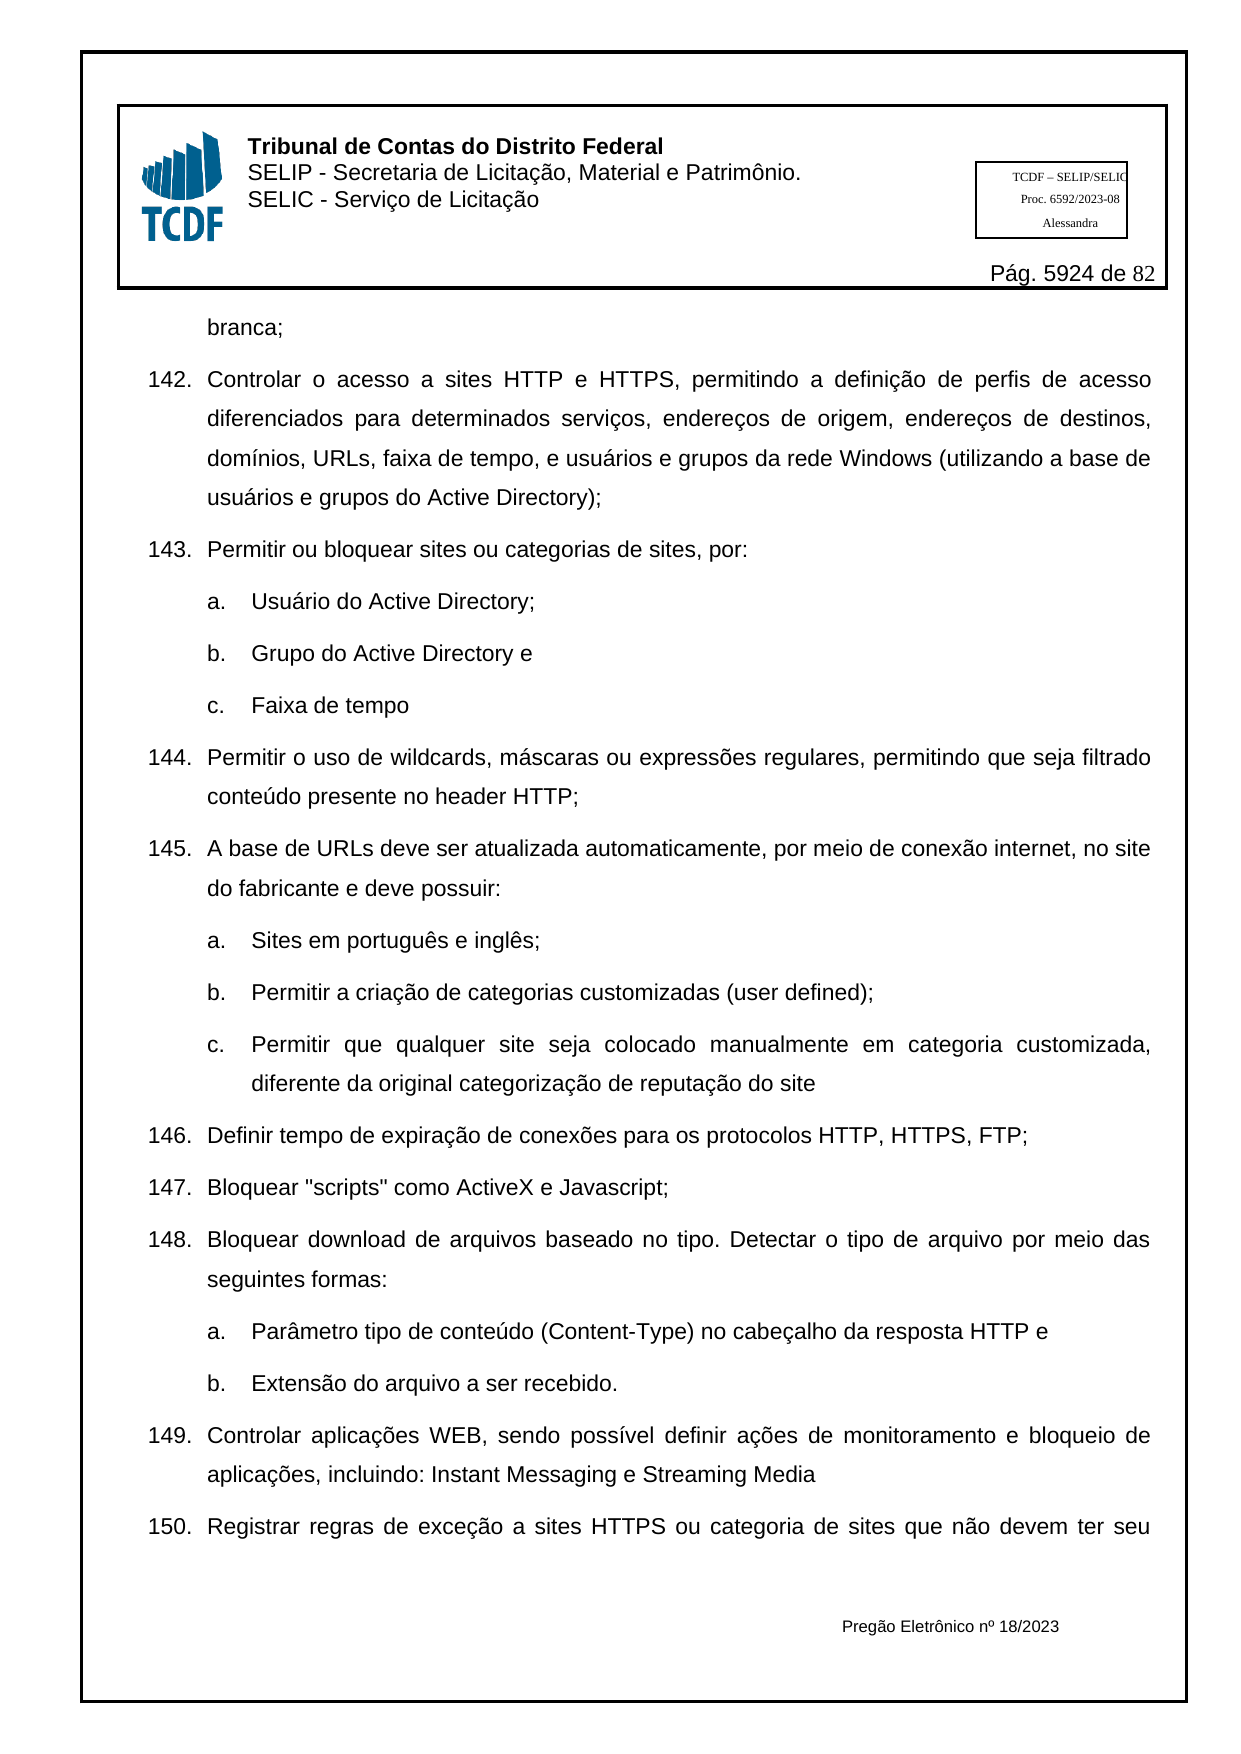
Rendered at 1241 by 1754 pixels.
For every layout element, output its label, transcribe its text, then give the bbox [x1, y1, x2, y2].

list Permitir a criação de categorias customizadas (user defined); [207, 979, 1152, 1005]
list Permitir que qualquer site seja colocado manualmente em categoria customizada, diferente da original categorização de reputação do site [207, 1031, 1152, 1097]
list Usuário do Active Directory; [207, 588, 1152, 614]
list Grupo do Active Directory e [207, 640, 1152, 666]
list Extensão do arquivo a ser recebido. [207, 1369, 1152, 1396]
list A base de URLs deve ser atualizada automaticamente, por meio de conexão internet, no site do fabricante e deve possuir: [148, 835, 1152, 901]
list Permitir o uso de wildcards, máscaras ou expressões regulares, permitindo que seja filtrado conteúdo presente no header HTTP; [148, 744, 1152, 810]
list Registrar regras de exceção a sites HTTPS ou categoria de sites que não devem ter seu tráfego inspecionado; [148, 1513, 1152, 1539]
list Definir tempo de expiração de conexões para os protocolos HTTP, HTTPS, FTP; [148, 1122, 1152, 1148]
list Faixa de tempo [207, 692, 1152, 718]
list Controlar o acesso a sites HTTP e HTTPS, permitindo a definição de perfis de acesso diferenciados para determinados serviços, endereços de origem, endereços de destinos, domínios, URLs, faixa de tempo, e usuários e grupos da rede Windows (utilizando a base de usuários e grupos do Active Directory); [148, 366, 1152, 510]
list Bloquear download de arquivos baseado no tipo. Detectar o tipo de arquivo por meio das seguintes formas: [148, 1226, 1152, 1292]
picture [127, 129, 237, 244]
list Bloquear "scripts" como ActiveX e Javascript; [148, 1174, 1152, 1201]
list Permitir ou bloquear sites ou categorias de sites, por: [148, 536, 1152, 562]
list Parâmetro tipo de conteúdo (Content-Type) no cabeçalho da resposta HTTP e [207, 1318, 1152, 1344]
list Controlar aplicações WEB, sendo possível definir ações de monitoramento e bloqueio de aplicações, incluindo: Instant Messaging e Streaming Media [148, 1422, 1152, 1487]
list Sites em português e inglês; [207, 927, 1152, 953]
list Implementar controle de acesso a sites HTTP, HTTPS baseado em lista negra e lista branca; [148, 313, 1152, 340]
